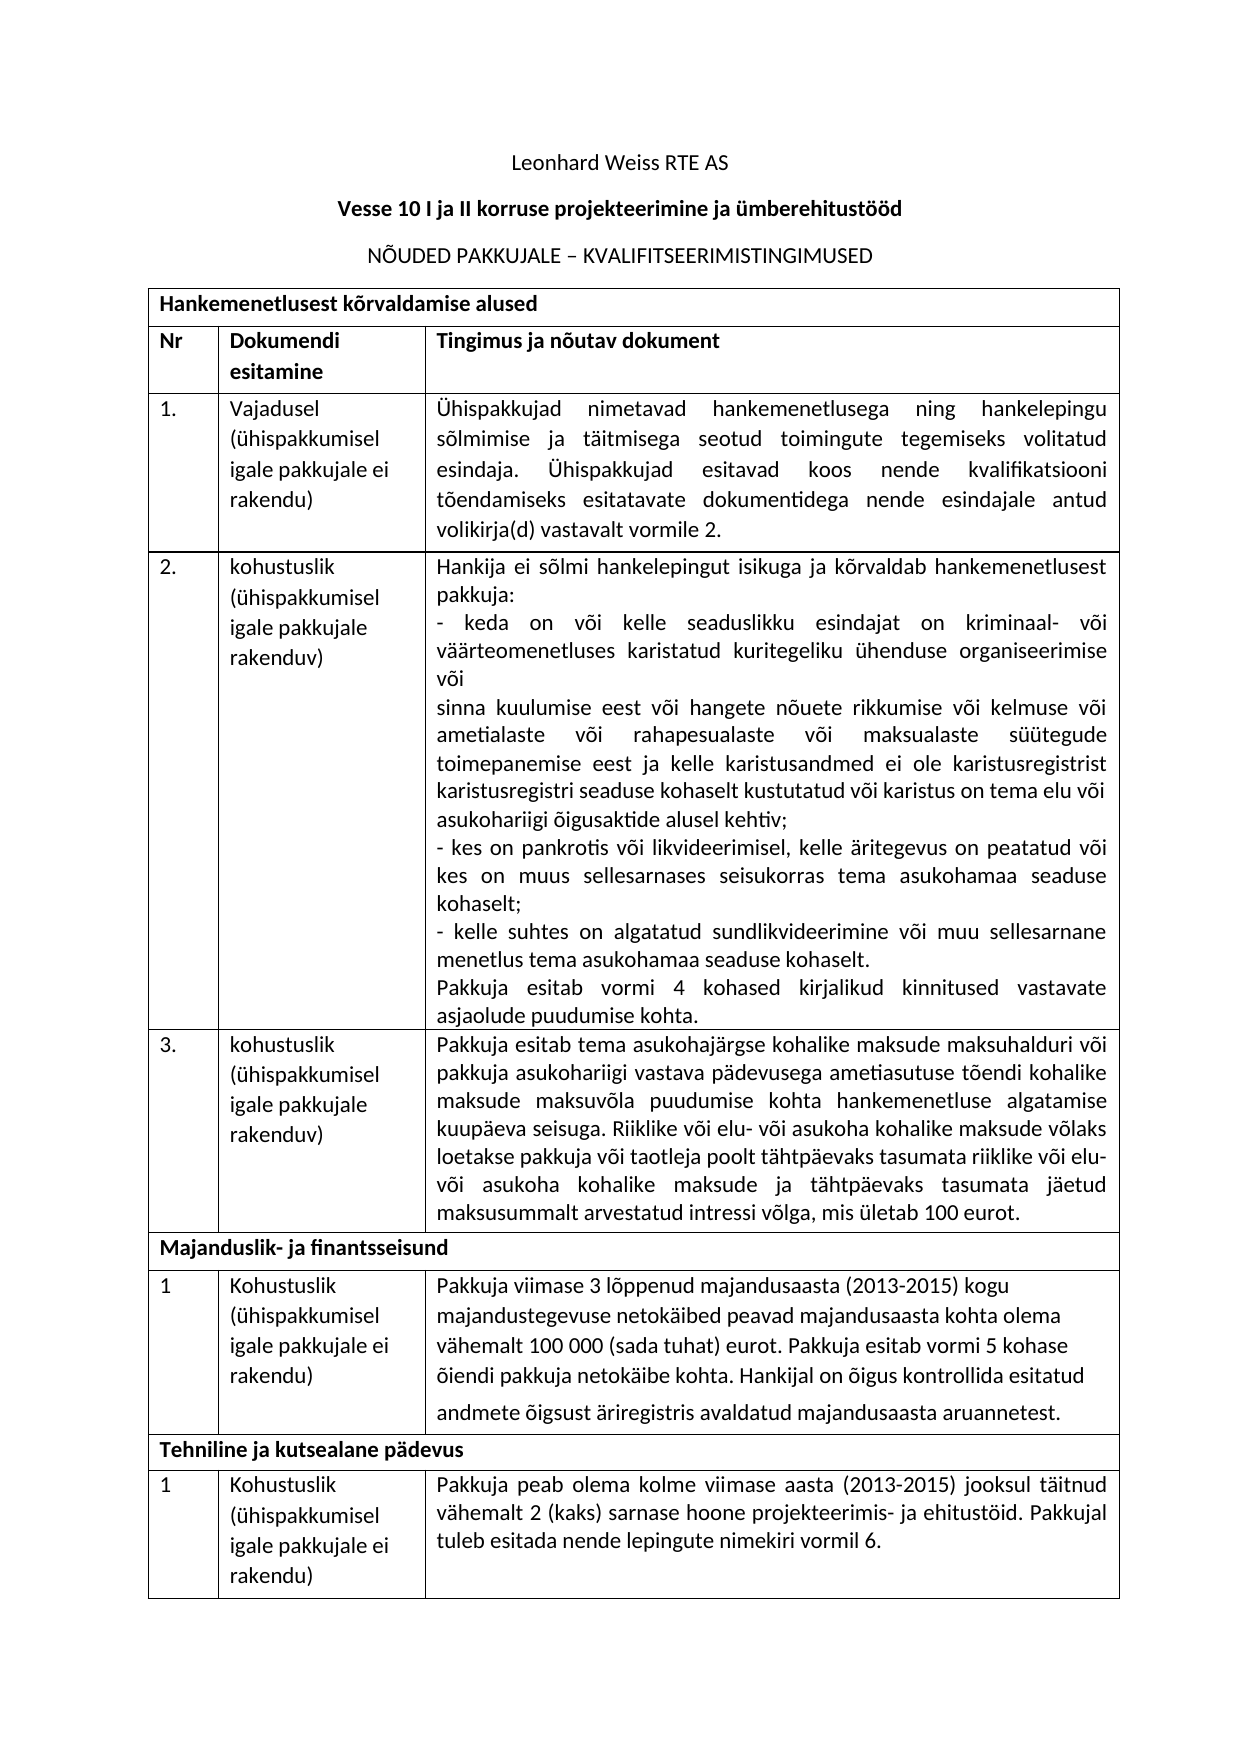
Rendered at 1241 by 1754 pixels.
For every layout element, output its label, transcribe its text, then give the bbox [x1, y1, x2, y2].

table_cell Tehniline ja kutsealane pädevus [149, 1435, 1119, 1469]
table_cell Majanduslik- ja finantsseisund [149, 1233, 1119, 1270]
table_cell Nr [149, 327, 218, 393]
table_header Hankemenetlusest kõrvaldamise alused [149, 289, 1119, 326]
table_cell Pakkuja peab olema kolme viimase aasta (2013-2015) jooksul täitnud vähemalt 2 (kaks) sarnase hoone projekteerimis- ja ehitustöid. Pakkujal tuleb esitada nende lepingute nimekiri vormil 6. [426, 1471, 1119, 1597]
table_cell Hankija ei sõlmi hankelepingut isikuga ja kõrvaldab hankemenetlusest pakkuja: - keda on või kelle seaduslikku esindajat on kriminaal- või väärteomenetluses karistatud kuritegeliku ühenduse organiseerimise või sinna kuulumise eest või hangete nõuete rikkumise või kelmuse või ametialaste või rahapesualaste või maksualaste süütegude toimepanemise eest ja kelle karistusandmed ei ole karistusregistrist karistusregistri seaduse kohaselt kustutatud või karistus on tema elu või asukohariigi õigusaktide alusel kehtiv; - kes on pankrotis või likvideerimisel, kelle äritegevus on peatatud või kes on muus sellesarnases seisukorras tema asukohamaa seaduse kohaselt; - kelle suhtes on algatatud sundlikvideerimine või muu sellesarnane menetlus tema asukohamaa seaduse kohaselt. Pakkuja esitab vormi 4 kohased kirjalikud kinnitused vastavate asjaolude puudumise kohta. [426, 553, 1119, 1029]
table_cell Dokumendi esitamine [219, 327, 425, 393]
table_cell Tingimus ja nõutav dokument [426, 327, 1119, 393]
table_cell Pakkuja viimase 3 lõppenud majandusaasta (2013-2015) kogu majandustegevuse netokäibed peavad majandusaasta kohta olema vähemalt 100 000 (sada tuhat) eurot. Pakkuja esitab vormi 5 kohase õiendi pakkuja netokäibe kohta. Hankijal on õigus kontrollida esitatud andmete õigsust äriregistris avaldatud majandusaasta aruannetest. [426, 1271, 1119, 1434]
table_cell 2. [149, 553, 218, 1029]
table_cell 1. [149, 394, 218, 551]
table_cell 1 [149, 1471, 218, 1597]
table_cell kohustuslik (ühispakkumisel igale pakkujale rakenduv) [219, 553, 425, 1029]
table_cell Vajadusel (ühispakkumisel igale pakkujale ei rakendu) [219, 394, 425, 551]
table_cell Pakkuja esitab tema asukohajärgse kohalike maksude maksuhalduri või pakkuja asukohariigi vastava pädevusega ametiasutuse tõendi kohalike maksude maksuvõla puudumise kohta hankemenetluse algatamise kuupäeva seisuga. Riiklike või elu- või asukoha kohalike maksude võlaks loetakse pakkuja või taotleja poolt tähtpäevaks tasumata riiklike või elu- või asukoha kohalike maksude ja tähtpäevaks tasumata jäetud maksusummalt arvestatud intressi võlga, mis ületab 100 eurot. [426, 1030, 1119, 1232]
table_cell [219, 1471, 425, 1597]
table_cell Kohustuslik (ühispakkumisel igale pakkujale ei rakendu) [219, 1271, 425, 1434]
text NÕUDED PAKKUJALE – KVALIFITSEERIMISTINGIMUSED [148, 241, 1093, 269]
text Vesse 10 I ja II korruse projekteerimine ja ümberehitustööd [148, 194, 1093, 222]
table_cell kohustuslik (ühispakkumisel igale pakkujale rakenduv) [219, 1030, 425, 1232]
table_cell 3. [149, 1030, 218, 1232]
table_cell Ühispakkujad nimetavad hankemenetlusega ning hankelepingu sõlmimise ja täitmisega seotud toimingute tegemiseks volitatud esindaja. Ühispakkujad esitavad koos nende kvalifikatsiooni tõendamiseks esitatavate dokumentidega nende esindajale antud volikirja(d) vastavalt vormile 2. [426, 394, 1119, 551]
text Leonhard Weiss RTE AS [148, 148, 1093, 176]
table_cell 1 [149, 1271, 218, 1434]
